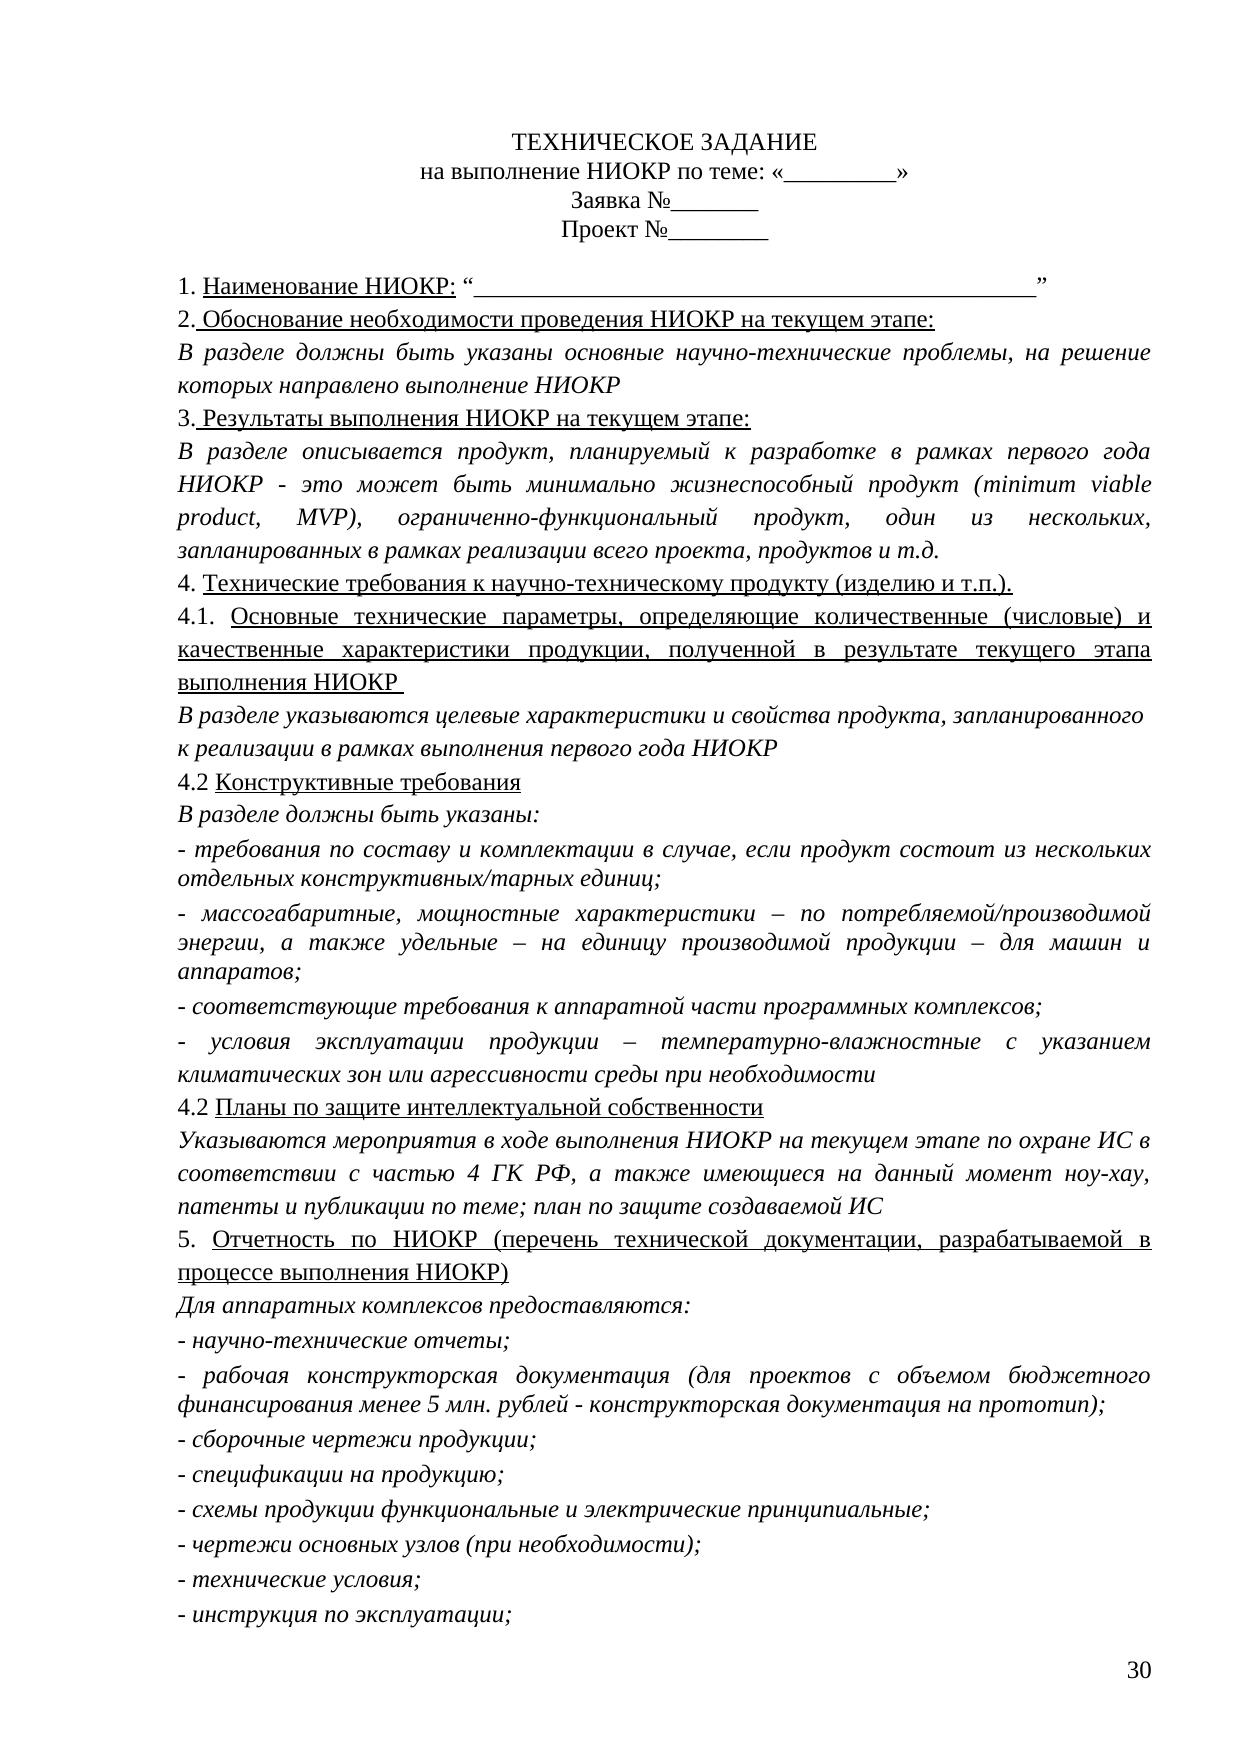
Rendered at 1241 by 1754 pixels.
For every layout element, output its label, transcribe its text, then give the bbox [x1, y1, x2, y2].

text на выполнение НИОКР по теме: «_________» [177, 156, 1152, 185]
text - схемы продукции функциональные и электрические принципиальные; [177, 1494, 1152, 1522]
text 4.1. Основные технические параметры, определяющие количественные (числовые) и качественные характеристики продукции, полученной в результате текущего этапа выполнения НИОКР [177, 601, 1152, 659]
text - технические условия; [177, 1564, 1152, 1592]
text Проект №________ [177, 214, 1152, 242]
text - соответствующие требования к аппаратной части программных комплексов; [177, 991, 1152, 1019]
text ТЕХНИЧЕСКОЕ ЗАДАНИЕ [177, 127, 1152, 156]
text - инструкция по эксплуатации; [177, 1599, 1152, 1627]
text 4.2 Планы по защите интеллектуальной собственности [177, 1092, 1152, 1121]
text - сборочные чертежи продукции; [177, 1424, 1152, 1452]
text В разделе должны быть указаны основные научно-технические проблемы, на решение которых направлено выполнение НИОКР [177, 337, 1152, 399]
text Для аппаратных комплексов предоставляются: [177, 1290, 1152, 1319]
text 4. Технические требования к научно-техническому продукту (изделию и т.п.). [177, 568, 1152, 597]
text 4.1. Основные технические параметры, определяющие количественные (числовые) и качественные характеристики продукции, полученной в результате текущего этапа выполнения НИОКР [177, 660, 1152, 696]
text Заявка №_______ [177, 185, 1152, 214]
text 2. Обоснование необходимости проведения НИОКР на текущем этапе: [177, 304, 1152, 333]
text - научно-технические отчеты; [177, 1325, 1152, 1354]
text - условия эксплуатации продукции – температурно-влажностные с указанием климатических зон или агрессивности среды при необходимости [177, 1026, 1152, 1088]
text 1. Наименование НИОКР: “_____________________________________________” [177, 271, 1152, 300]
text В разделе указываются целевые характеристики и свойства продукта, запланированного к реализации в рамках выполнения первого года НИОКР [177, 701, 1152, 762]
text - требования по составу и комплектации в случае, если продукт состоит из нескольких отдельных конструктивных/тарных единиц; [177, 834, 1152, 892]
text - рабочая конструкторская документация (для проектов с объемом бюджетного финансирования менее 5 млн. рублей - конструкторская документация на прототип); [177, 1360, 1152, 1417]
text 4.2 Конструктивные требования [177, 767, 1152, 795]
text 3. Результаты выполнения НИОКР на текущем этапе: [177, 403, 1152, 432]
text В разделе должны быть указаны: [177, 799, 1152, 828]
text - спецификации на продукцию; [177, 1459, 1152, 1487]
text В разделе описывается продукт, планируемый к разработке в рамках первого года НИОКР - это может быть минимально жизнеспособный продукт (minimum viable product, MVP), ограниченно-функциональный продукт, один из нескольких, запланированных в рамках реализации всего проекта, продуктов и т.д. [177, 436, 1152, 564]
text Указываются мероприятия в ходе выполнения НИОКР на текущем этапе по охране ИС в соответствии с частью 4 ГК РФ, а также имеющиеся на данный момент ноу-хау, патенты и публикации по теме; план по защите создаваемой ИС [177, 1125, 1152, 1220]
text - массогабаритные, мощностные характеристики – по потребляемой/производимой энергии, а также удельные – на единицу производимой продукции – для машин и аппаратов; [177, 898, 1152, 984]
text 5. Отчетность по НИОКР (перечень технической документации, разрабатываемой в процессе выполнения НИОКР) [177, 1224, 1152, 1286]
text - чертежи основных узлов (при необходимости); [177, 1529, 1152, 1557]
